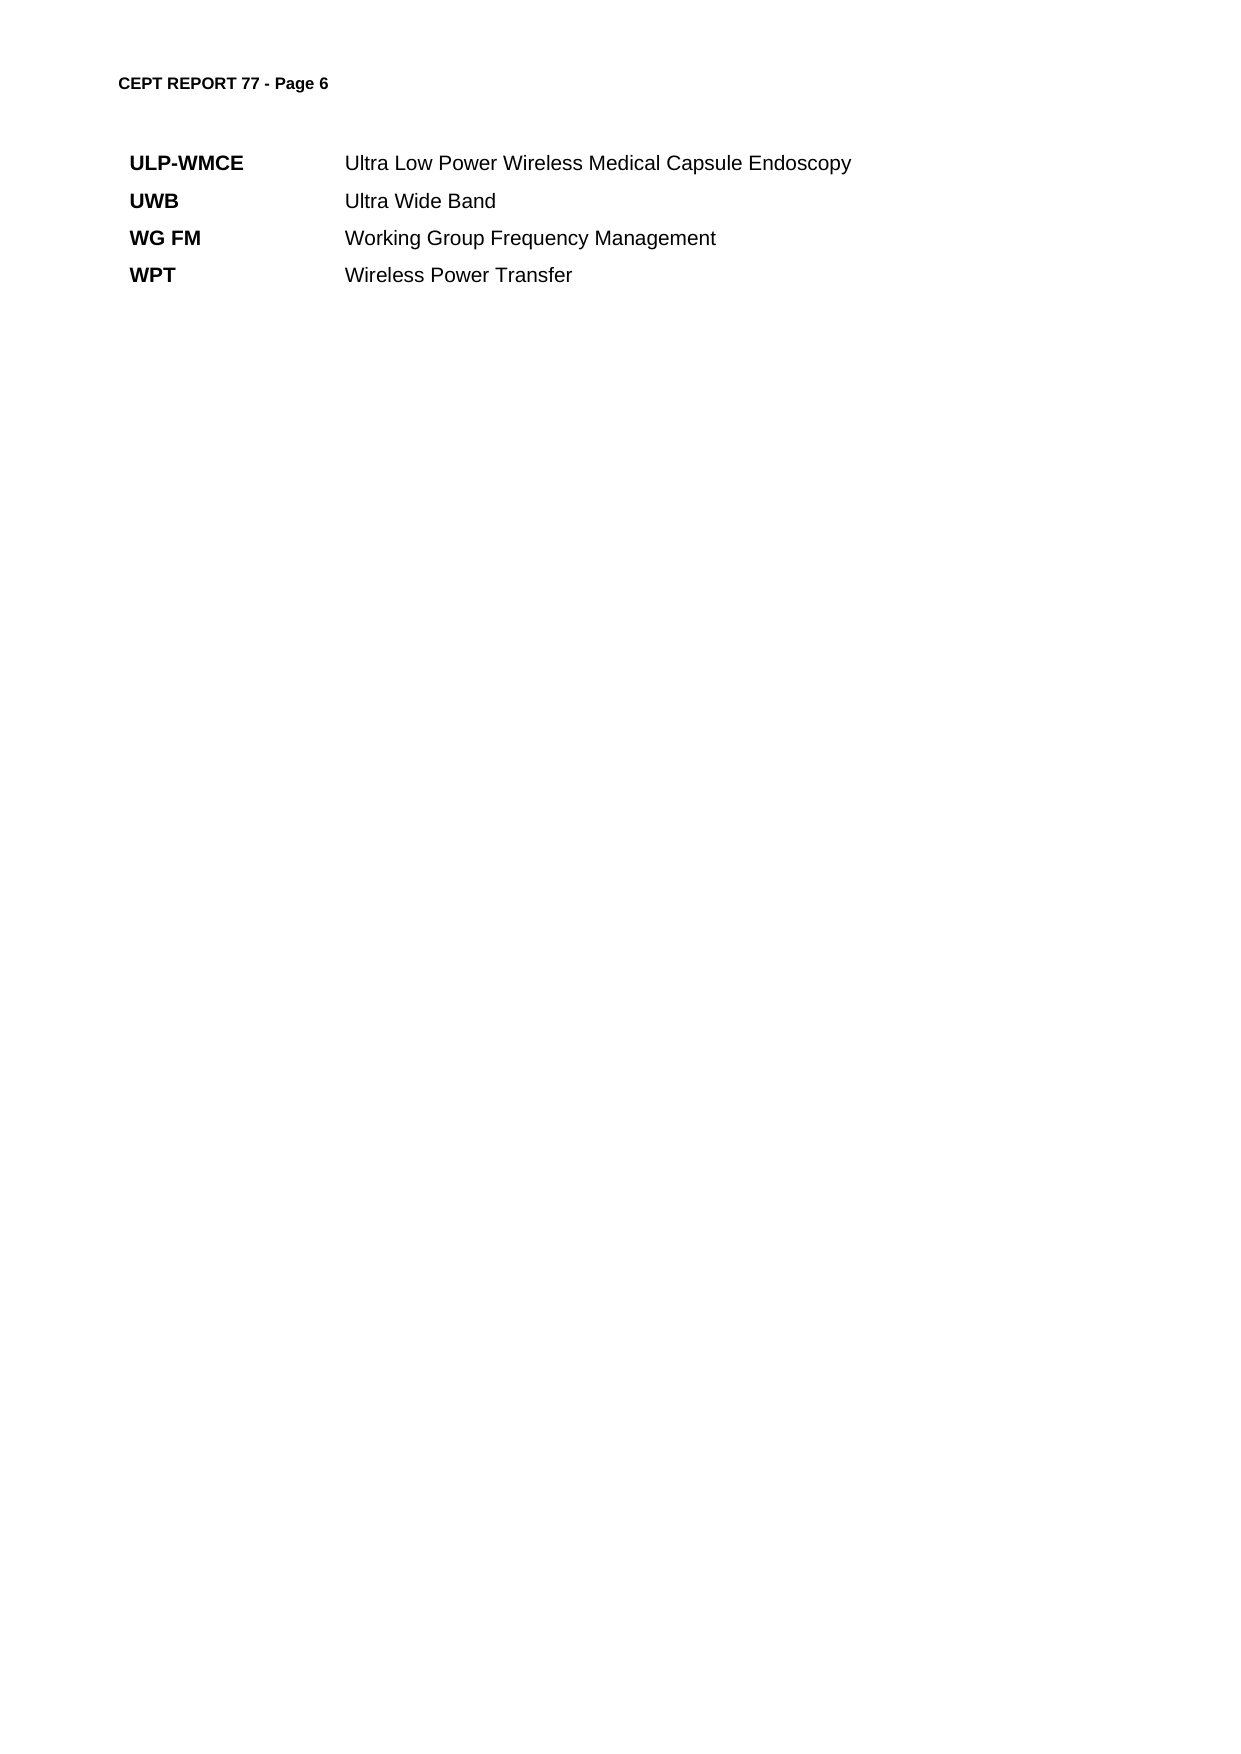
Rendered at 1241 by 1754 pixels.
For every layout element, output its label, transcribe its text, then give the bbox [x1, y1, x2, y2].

table_cell Ultra Low Power Wireless Medical Capsule Endoscopy [333, 150, 1122, 187]
table_cell WG FM [118, 225, 333, 262]
table_cell Wireless Power Transfer [333, 262, 1122, 299]
table_cell Working Group Frequency Management [333, 225, 1122, 262]
table_cell WPT [118, 262, 333, 299]
table_cell UWB [118, 187, 333, 224]
table_cell Ultra Wide Band [333, 187, 1122, 224]
table_cell ULP-WMCE [118, 150, 333, 187]
